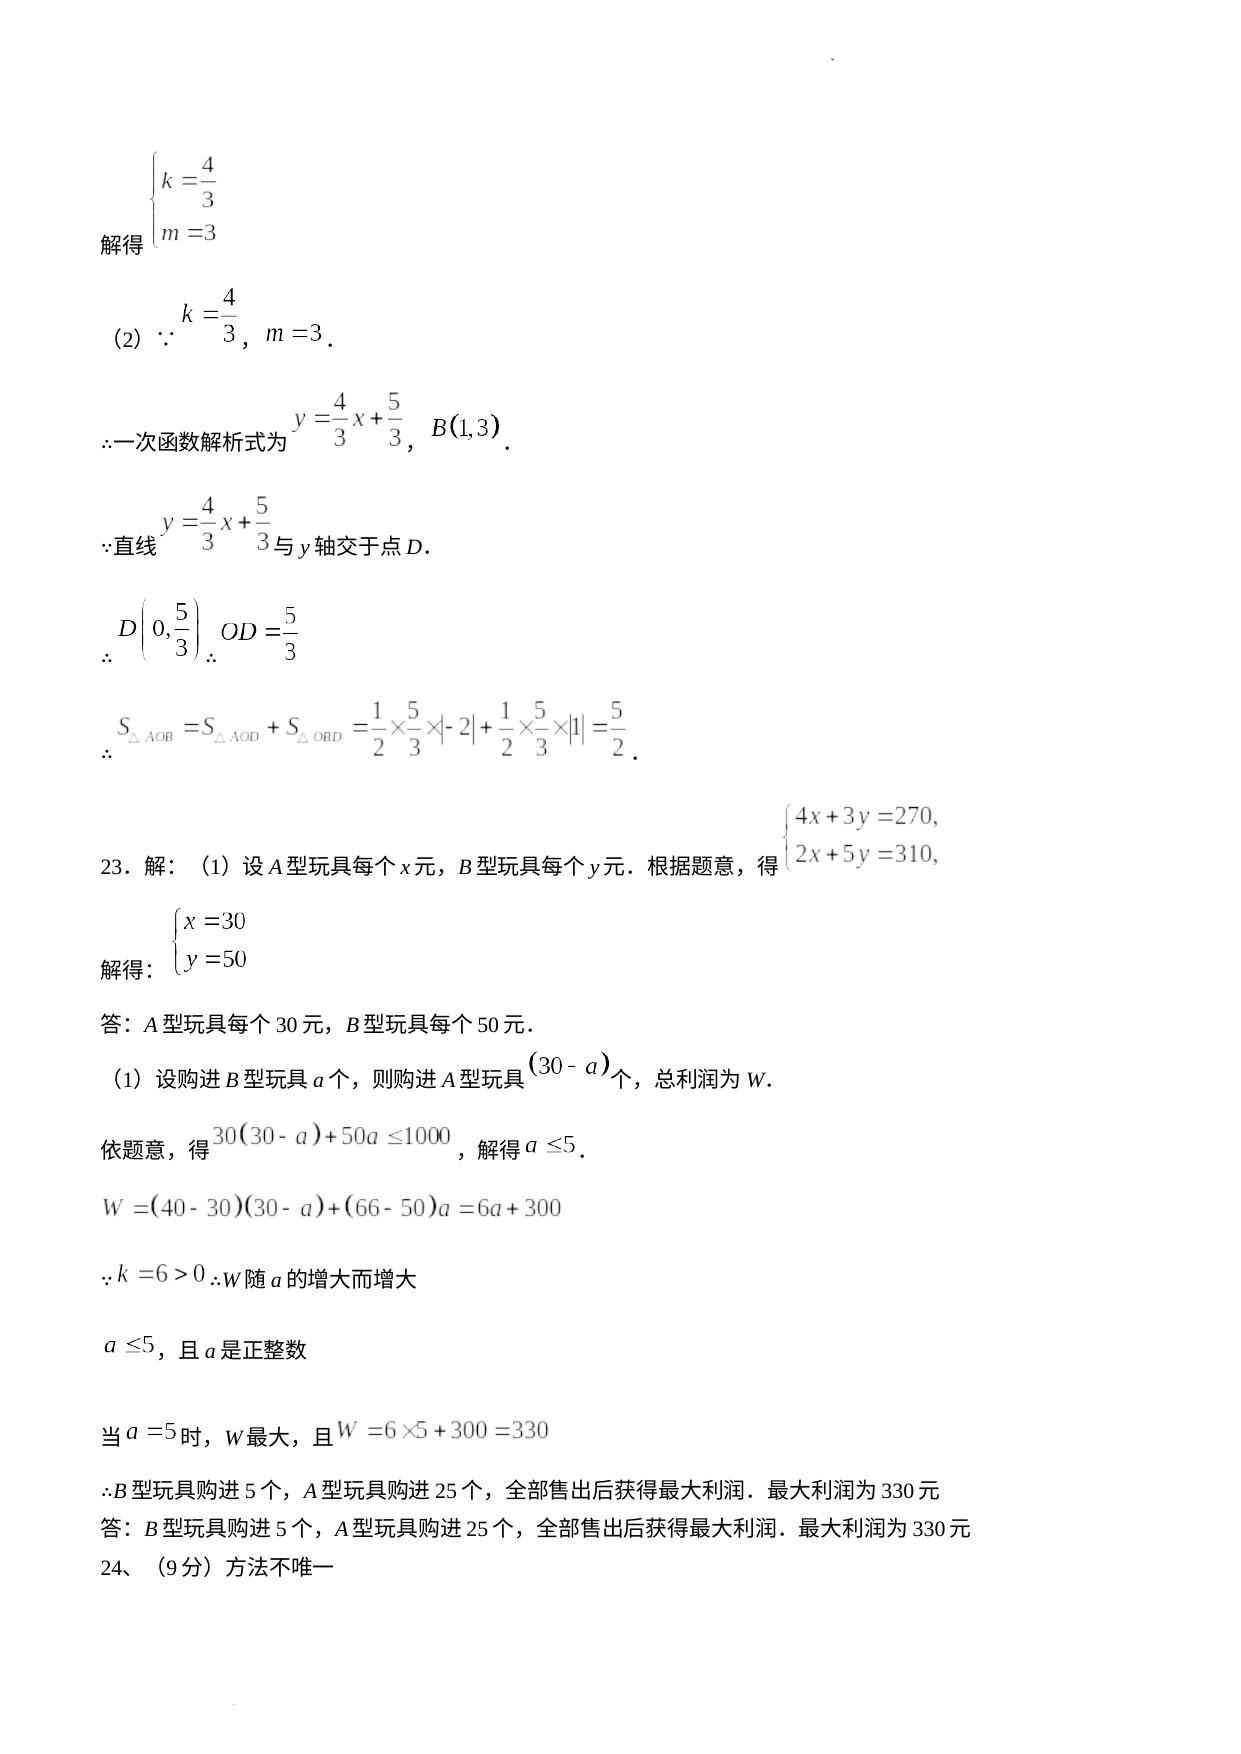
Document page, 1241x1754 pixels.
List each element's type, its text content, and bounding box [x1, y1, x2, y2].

text 答：B型玩具购进5个，A型玩具购进25个，全部售出后获得最大利润．最大利润为330元 [100, 1511, 1140, 1543]
text 解得 [100, 146, 1140, 276]
text 依题意，得，解得． [100, 1117, 1140, 1182]
text 当时，W最大，且 [100, 1401, 1140, 1466]
text ∵∴W随a的增大而增大 [100, 1258, 1140, 1323]
text ∴． [100, 696, 1140, 793]
text （1）设购进B型玩具a个，则购进A型玩具个，总利润为W． [100, 1046, 1140, 1111]
text 24、（9分）方法不唯一 [100, 1550, 1140, 1582]
text ，且a是正整数 [100, 1330, 1140, 1395]
text ∵直线与y轴交于点D． [100, 489, 1140, 587]
text （2）∵，． [100, 282, 1140, 379]
text ∴B型玩具购进5个，A型玩具购进25个，全部售出后获得最大利润．最大利润为330元 [100, 1472, 1140, 1505]
text ∴一次函数解析式为，． [100, 386, 1140, 483]
text 解得： [100, 903, 1140, 1001]
text 23．解：（1）设A型玩具每个x元，B型玩具每个y元．根据题意，得 [100, 799, 1140, 897]
text 答：A型玩具每个30元，B型玩具每个50元． [100, 1007, 1140, 1039]
text ∴∴ [100, 593, 1140, 691]
